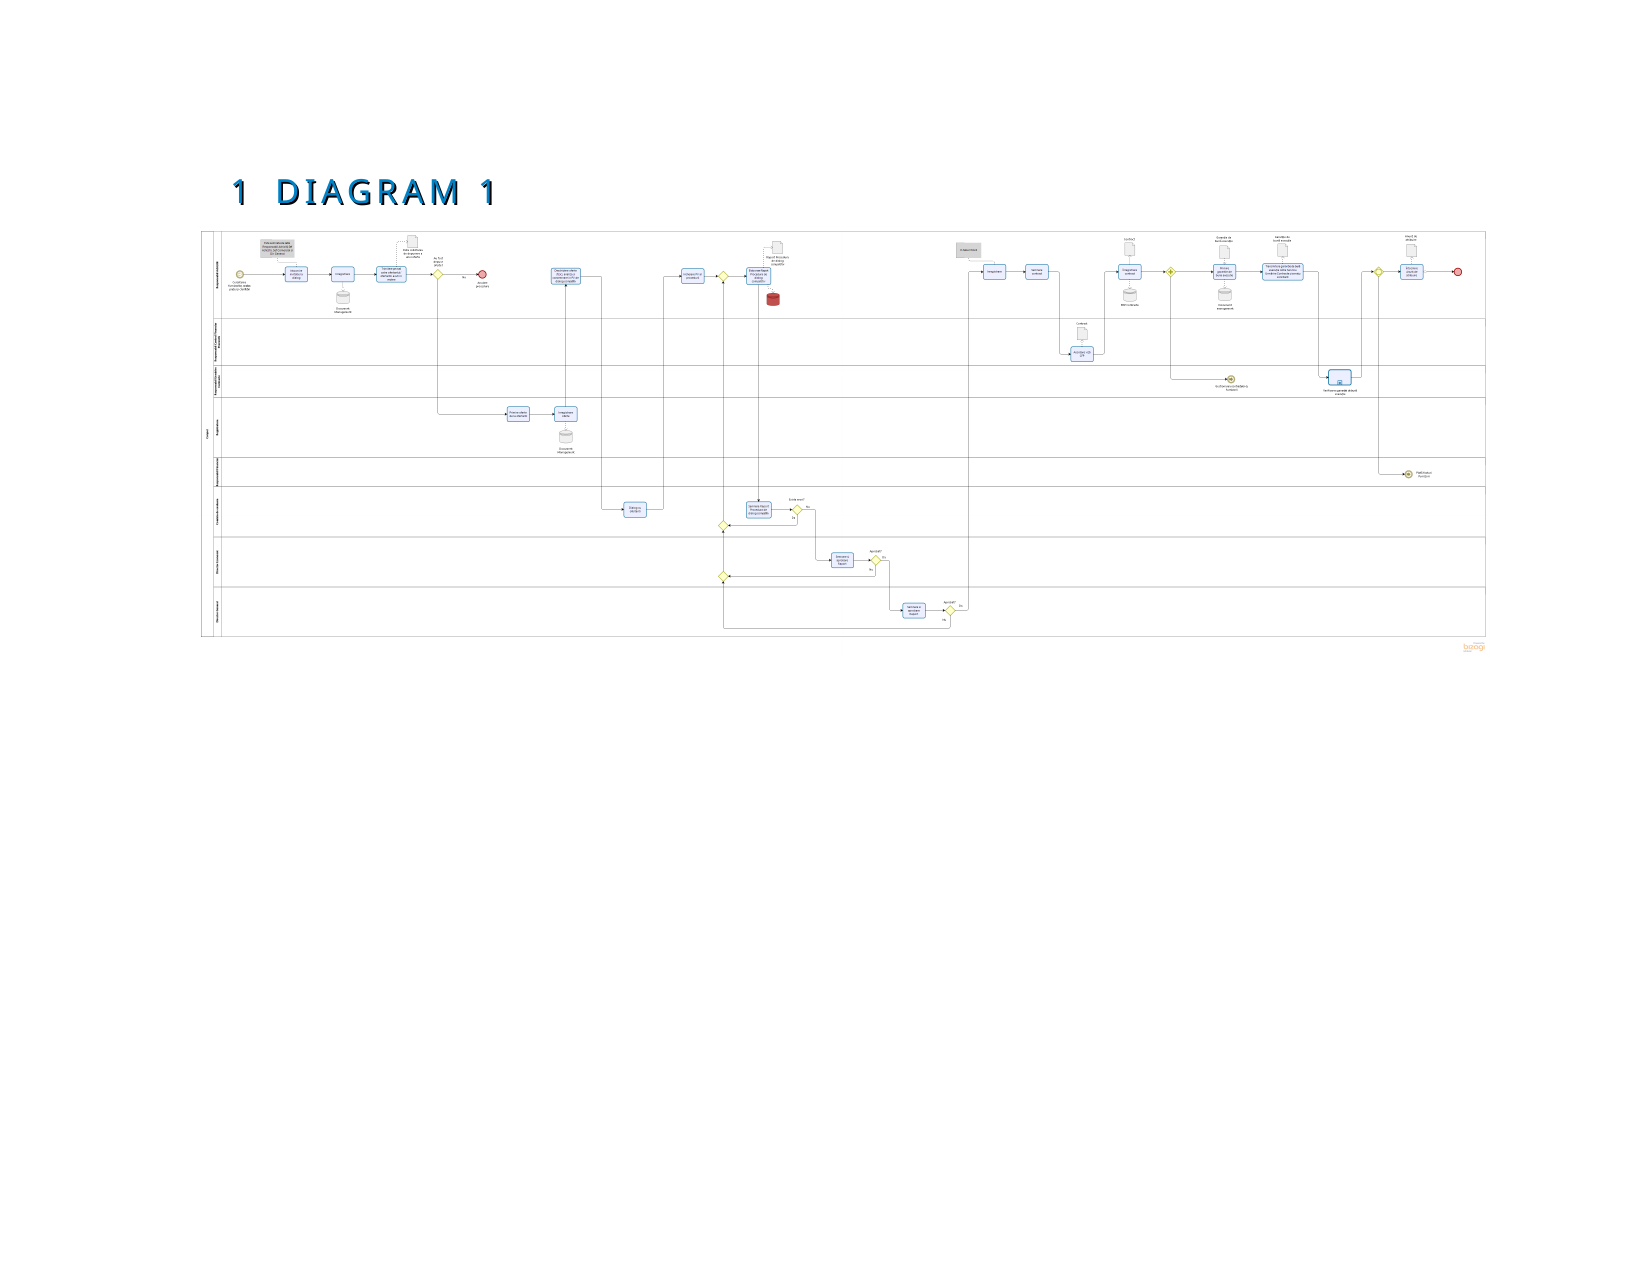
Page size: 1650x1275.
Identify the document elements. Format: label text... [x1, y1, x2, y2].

picture [196, 226, 1490, 660]
subtitle Diagram 1 [230, 168, 1473, 214]
